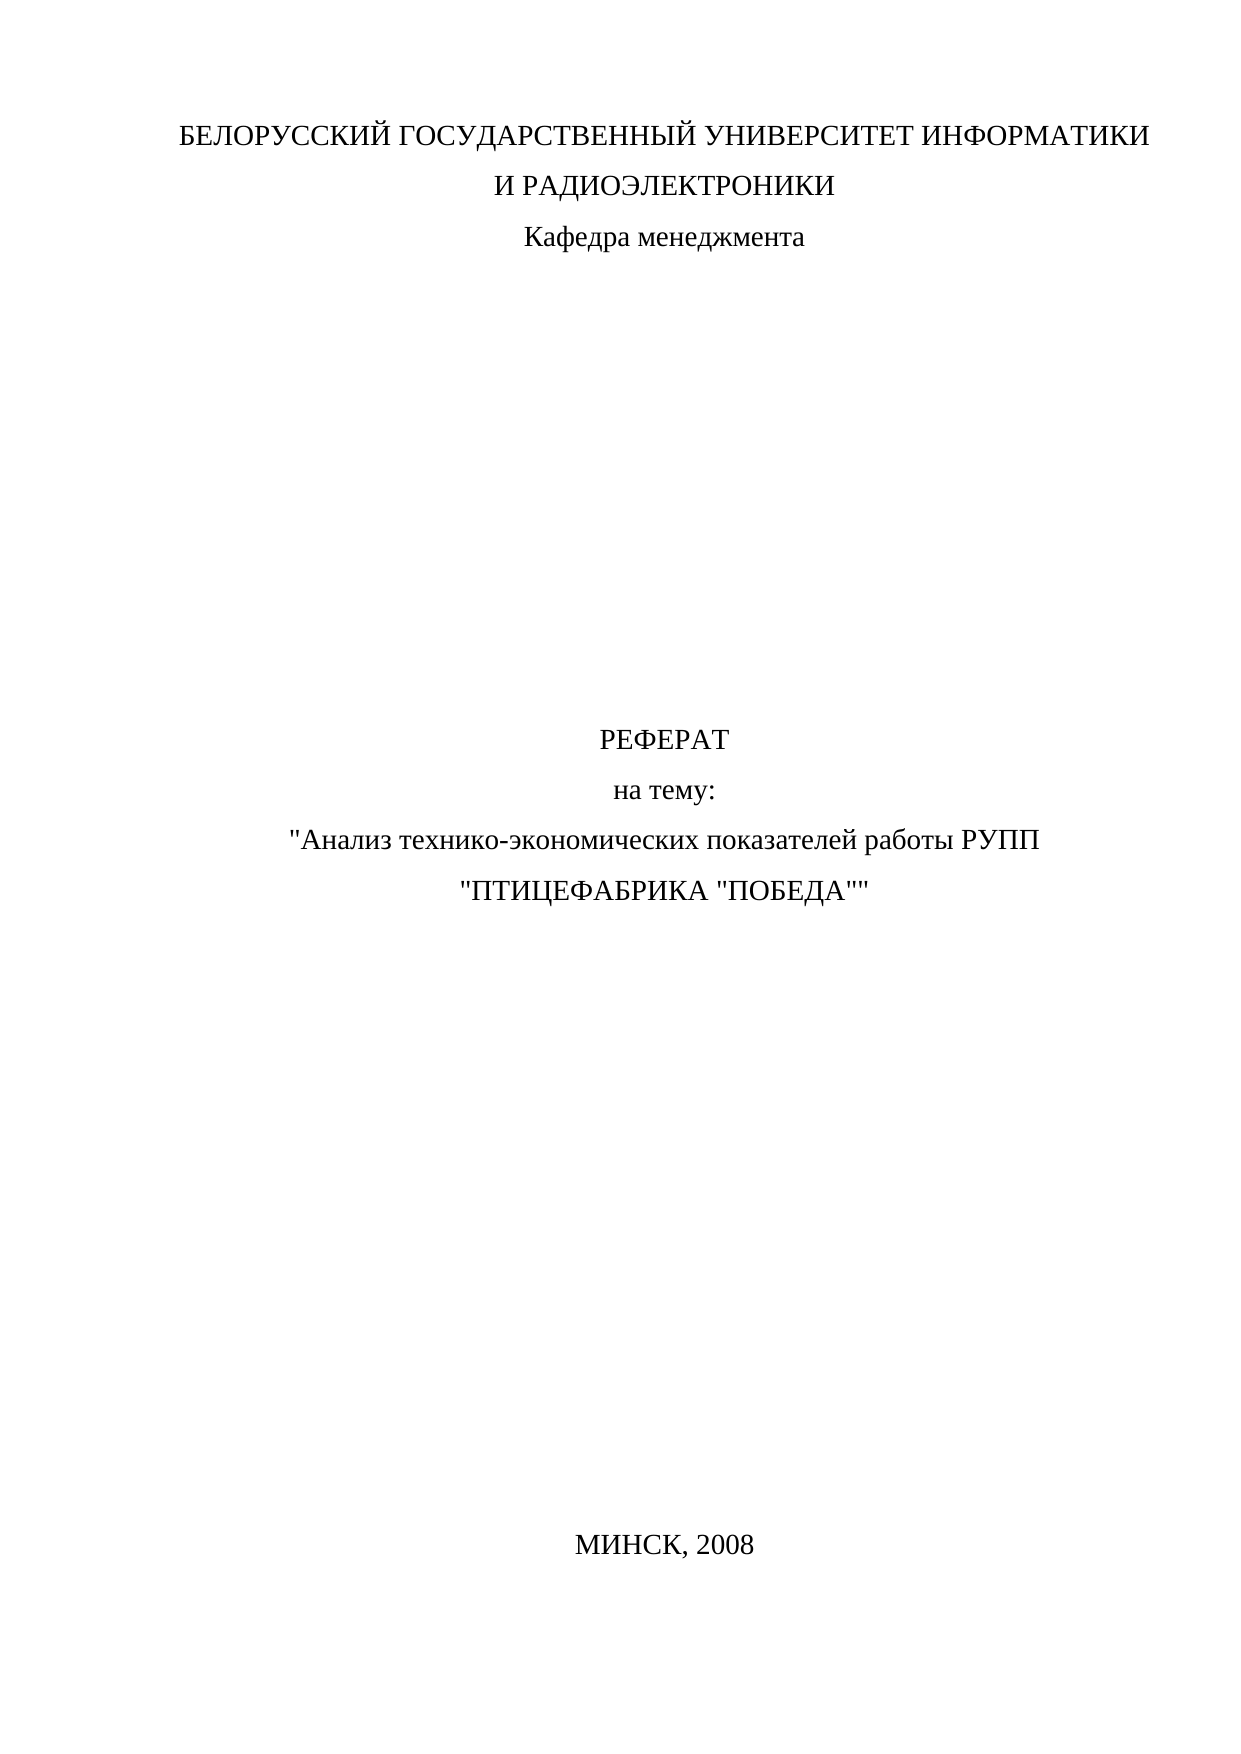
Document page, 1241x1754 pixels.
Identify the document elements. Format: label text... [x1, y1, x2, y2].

text "Анализ технико-экономических показателей работы РУПП "ПТИЦЕФАБРИКА "ПОБЕДА"" [177, 822, 1152, 906]
text Кафедра менеджмента [177, 219, 1152, 252]
text МИНСК, 2008 [177, 1527, 1152, 1560]
text РЕФЕРАТ [177, 722, 1152, 755]
text БЕЛОРУССКИЙ ГОСУДАРСТВЕННЫЙ УНИВЕРСИТЕТ ИНФОРМАТИКИ И РАДИОЭЛЕКТРОНИКИ [177, 118, 1152, 202]
text на тему: [177, 772, 1152, 806]
